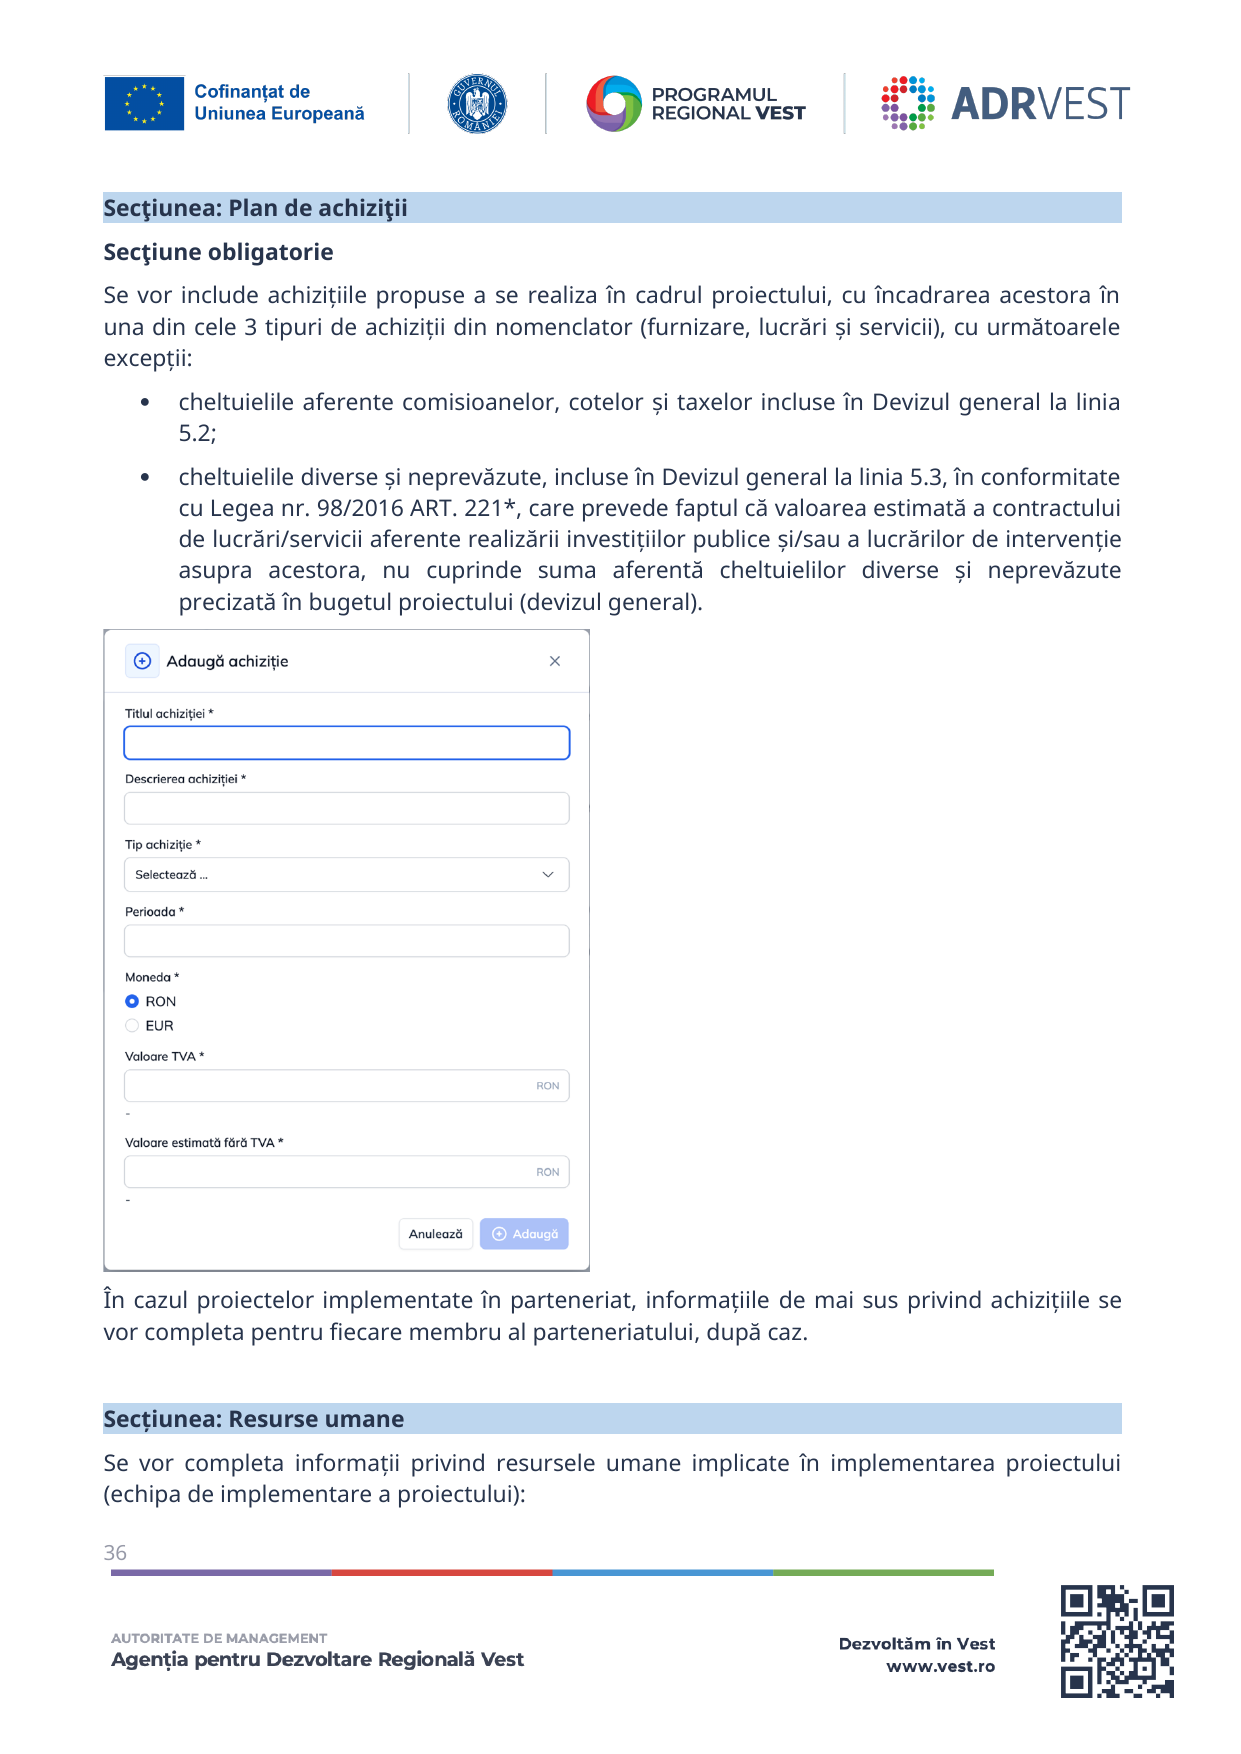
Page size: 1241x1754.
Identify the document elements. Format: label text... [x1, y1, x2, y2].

picture [103, 73, 1131, 134]
text În cazul proiectelor implementate în parteneriat, informațiile de mai sus privind achizițiile se vor completa pentru fiecare membru al parteneriatului, după caz. [103, 1284, 1122, 1347]
text Secţiunea: Plan de achiziţii [103, 192, 1122, 223]
list cheltuielile aferente comisioanelor, cotelor și taxelor incluse în Devizul general la linia 5.2; [141, 386, 1122, 448]
picture [1052, 1576, 1183, 1707]
picture [103, 1566, 1008, 1681]
text Secţiune obligatorie [103, 236, 1122, 267]
text Secţiunea: Resurse umane [103, 1403, 1122, 1434]
picture [103, 629, 590, 1272]
text Se vor completa informații privind resursele umane implicate în implementarea proiectului (echipa de implementare a proiectului): [103, 1447, 1122, 1509]
text Se vor include achizițiile propuse a se realiza în cadrul proiectului, cu încadrarea acestora în una din cele 3 tipuri de achiziții din nomenclator (furnizare, lucrări și servicii), cu următoarele excepții: [103, 279, 1122, 373]
list cheltuielile diverse și neprevăzute, incluse în Devizul general la linia 5.3, în conformitate cu Legea nr. 98/2016 ART. 221*, care prevede faptul că valoarea estimată a contractului de lucrări/servicii aferente realizării investiţiilor publice şi/sau a lucrărilor de intervenţie asupra acestora, nu cuprinde suma aferentă cheltuielilor diverse și neprevăzute precizată în bugetul proiectului (devizul general). [141, 461, 1122, 617]
